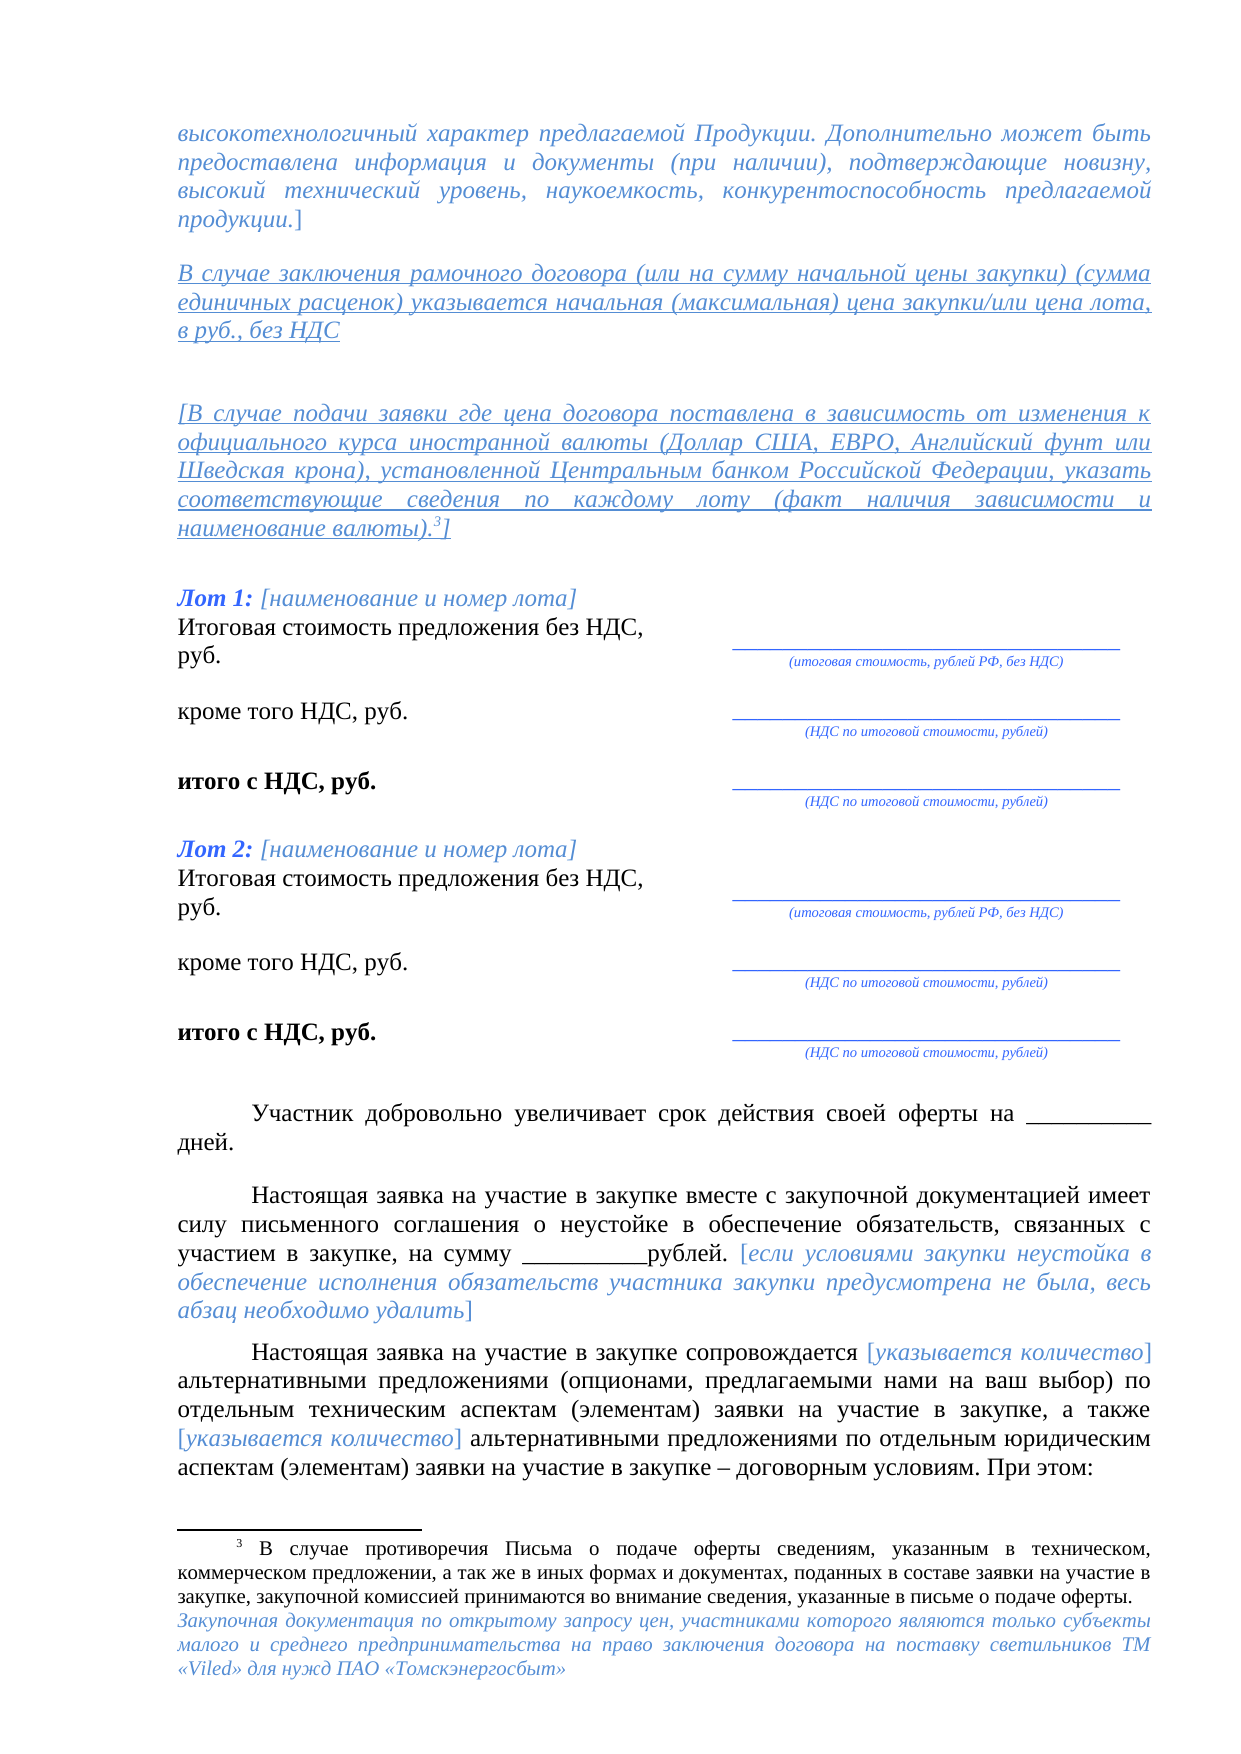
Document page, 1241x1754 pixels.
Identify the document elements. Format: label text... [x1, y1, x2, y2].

table_cell _______________________________ (НДС по итоговой стоимости, рублей) [701, 1003, 1152, 1073]
table_cell кроме того НДС, руб. [163, 682, 701, 752]
text Настоящая заявка на участие в закупке вместе с закупочной документацией имеет силу письменного соглашения о неустойке в обеспечение обязательств, связанных с участием в закупке, на сумму __________рублей. [если условиями закупки неустойка в обеспечение исполнения обязательств участника закупки предусмотрена не была, весь абзац необходимо удалить] [177, 1181, 1152, 1324]
text [В случае подачи заявки где цена договора поставлена в зависимость от изменения к официального курса иностранной валюты (Доллар США, ЕВРО, Английский фунт или Шведская крона), установленной Центральным банком Российской Федерации, указать соответствующие сведения по каждому лоту (факт наличия зависимости и наименование валюты).] [177, 510, 1152, 542]
text [В случае подачи заявки где цена договора поставлена в зависимость от изменения к официального курса иностранной валюты (Доллар США, ЕВРО, Английский фунт или Шведская крона), установленной Центральным банком Российской Федерации, указать соответствующие сведения по каждому лоту (факт наличия зависимости и наименование валюты).] [177, 398, 1152, 452]
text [177, 118, 1152, 233]
table_header Итоговая стоимость предложения без НДС, руб. [163, 612, 701, 682]
table_header _______________________________ (итоговая стоимость, рублей РФ, без НДС) [701, 612, 1152, 682]
text Лот 1: [наименование и номер лота] [177, 583, 1152, 612]
text Настоящая заявка на участие в закупке сопровождается [указывается количество] альтернативными предложениями (опционами, предлагаемыми нами на ваш выбор) по отдельным техническим аспектам (элементам) заявки на участие в закупке, а также [указывается количество] альтернативными предложениями по отдельным юридическим аспектам (элементам) заявки на участие в закупке – договорным условиям. При этом: [177, 1337, 1152, 1481]
text В случае заключения рамочного договора (или на сумму начальной цены закупки) (сумма единичных расценок) указывается начальная (максимальная) цена закупки/или цена лота, в руб., без НДС [177, 313, 1152, 344]
text Участник добровольно увеличивает срок действия своей оферты на __________ дней. [177, 1098, 1152, 1156]
table_cell _______________________________ (НДС по итоговой стоимости, рублей) [701, 752, 1152, 822]
text [В случае подачи заявки где цена договора поставлена в зависимость от изменения к официального курса иностранной валюты (Доллар США, ЕВРО, Английский фунт или Шведская крона), установленной Центральным банком Российской Федерации, указать соответствующие сведения по каждому лоту (факт наличия зависимости и наименование валюты).] [177, 453, 1152, 481]
table_cell _______________________________ (НДС по итоговой стоимости, рублей) [701, 933, 1152, 1003]
table_cell итого с НДС, руб. [163, 1003, 701, 1073]
table_header Итоговая стоимость предложения без НДС, руб. [163, 863, 701, 933]
table_cell _______________________________ (НДС по итоговой стоимости, рублей) [701, 682, 1152, 752]
table_header _______________________________ (итоговая стоимость, рублей РФ, без НДС) [701, 863, 1152, 933]
table_cell кроме того НДС, руб. [163, 933, 701, 1003]
text [В случае подачи заявки где цена договора поставлена в зависимость от изменения к официального курса иностранной валюты (Доллар США, ЕВРО, Английский фунт или Шведская крона), установленной Центральным банком Российской Федерации, указать соответствующие сведения по каждому лоту (факт наличия зависимости и наименование валюты).] [177, 482, 1152, 509]
text Лот 2: [наименование и номер лота] [177, 834, 1152, 863]
table_cell итого с НДС, руб. [163, 752, 701, 822]
text В случае заключения рамочного договора (или на сумму начальной цены закупки) (сумма единичных расценок) указывается начальная (максимальная) цена закупки/или цена лота, в руб., без НДС [177, 258, 1152, 312]
